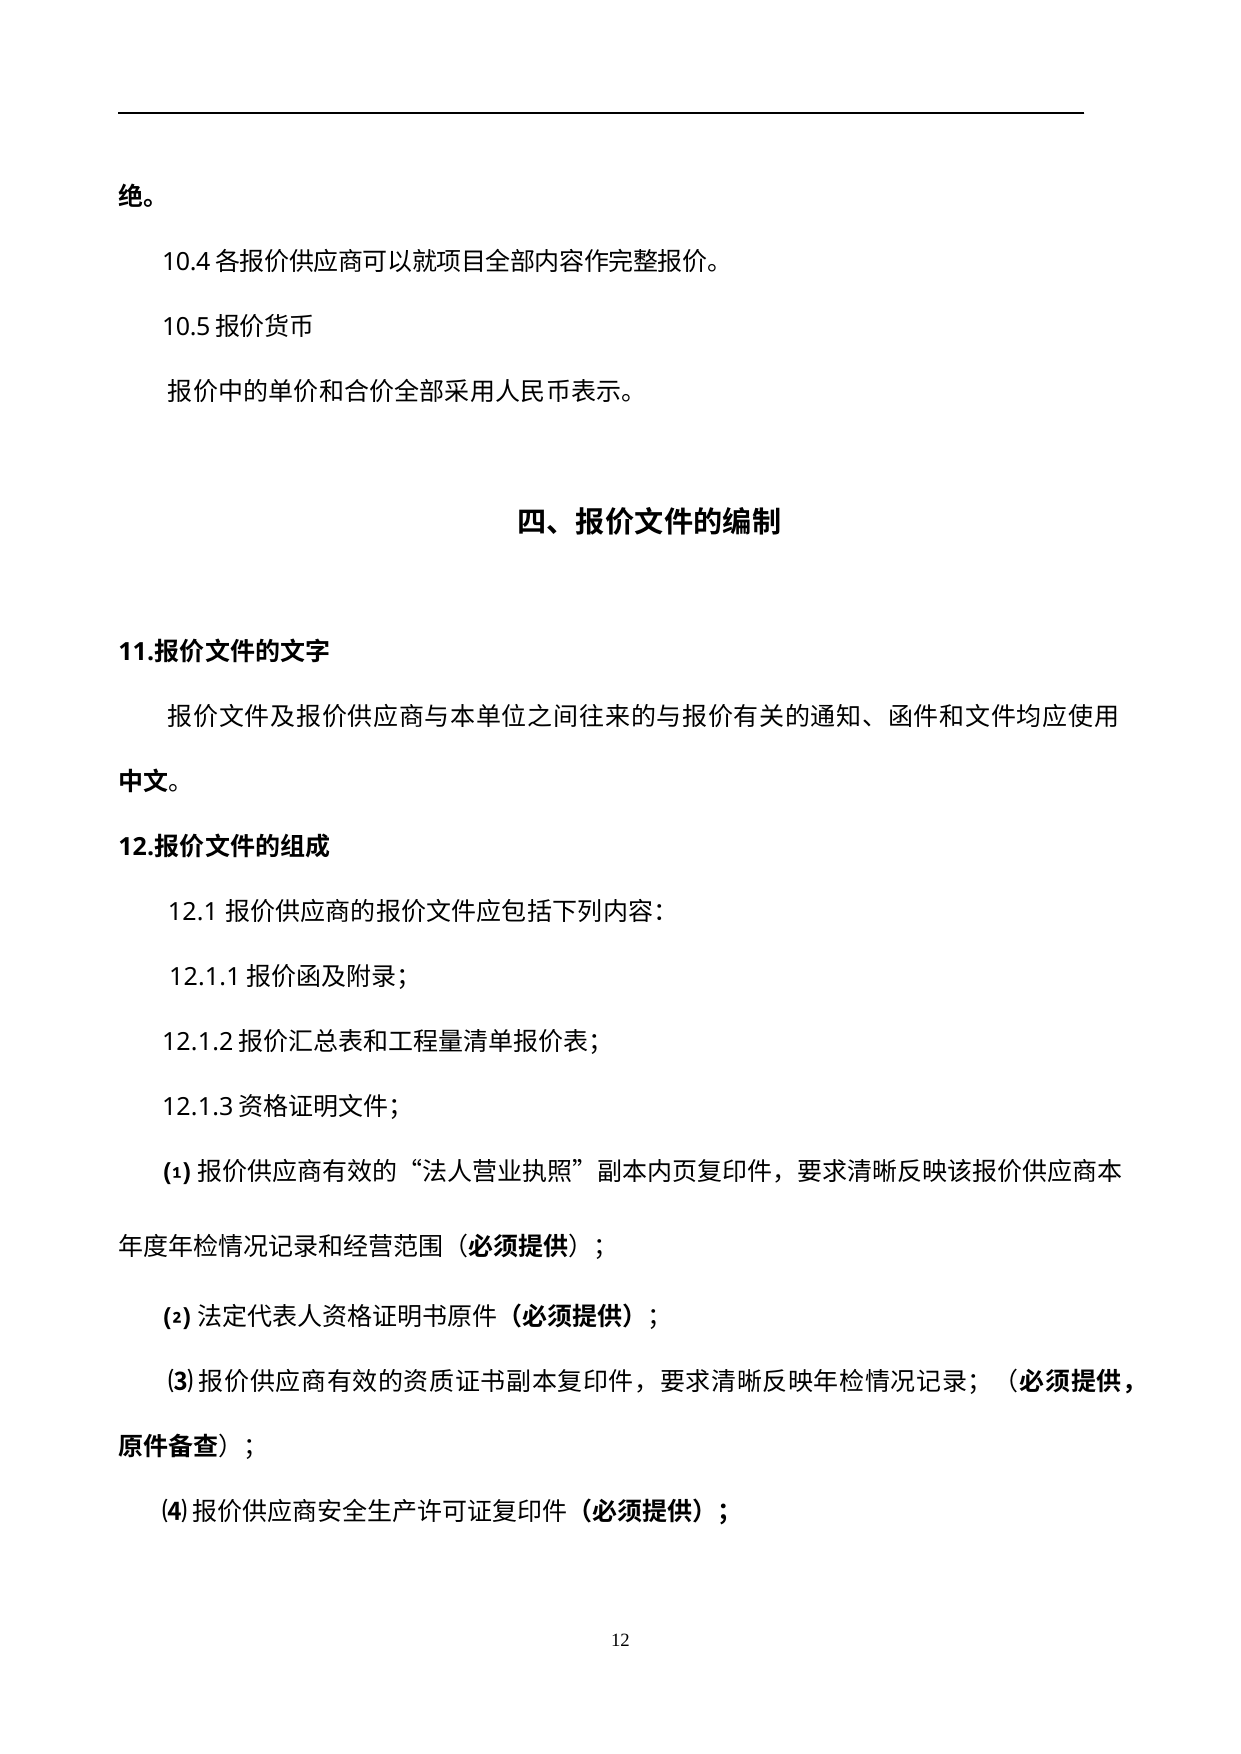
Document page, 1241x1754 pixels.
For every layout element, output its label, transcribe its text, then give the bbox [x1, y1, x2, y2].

text 报价文件及报价供应商与本单位之间往来的与报价有关的通知、函件和文件均应使用中文。 [118, 682, 1122, 812]
text ⑶报价供应商有效的资质证书副本复印件，要求清晰反映年检情况记录；（必须提供，原件备查）； [118, 1347, 1122, 1477]
text 12.1 报价供应商的报价文件应包括下列内容： [118, 877, 1122, 942]
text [118, 162, 1113, 227]
text 报价中的单价和合价全部采用人民币表示。 [118, 357, 1122, 422]
text 11.报价文件的文字 [118, 617, 1122, 682]
text ⑷报价供应商安全生产许可证复印件（必须提供）； [162, 1477, 1122, 1542]
text 12.1.3资格证明文件； [118, 1072, 1122, 1137]
text 四、报价文件的编制 [118, 487, 1122, 552]
text 10.4各报价供应商可以就项目全部内容作完整报价。 [118, 227, 1122, 292]
text 12.报价文件的组成 [118, 812, 1122, 877]
text ⑵法定代表人资格证明书原件（必须提供）； [118, 1282, 1122, 1347]
text ⑴报价供应商有效的“法人营业执照”副本内页复印件，要求清晰反映该报价供应商本年度年检情况记录和经营范围（必须提供）； [118, 1137, 1122, 1277]
text 10.5报价货币 [118, 292, 1122, 357]
text 12.1.2报价汇总表和工程量清单报价表； [118, 1007, 1122, 1072]
text 12.1.1报价函及附录； [118, 942, 1122, 1007]
